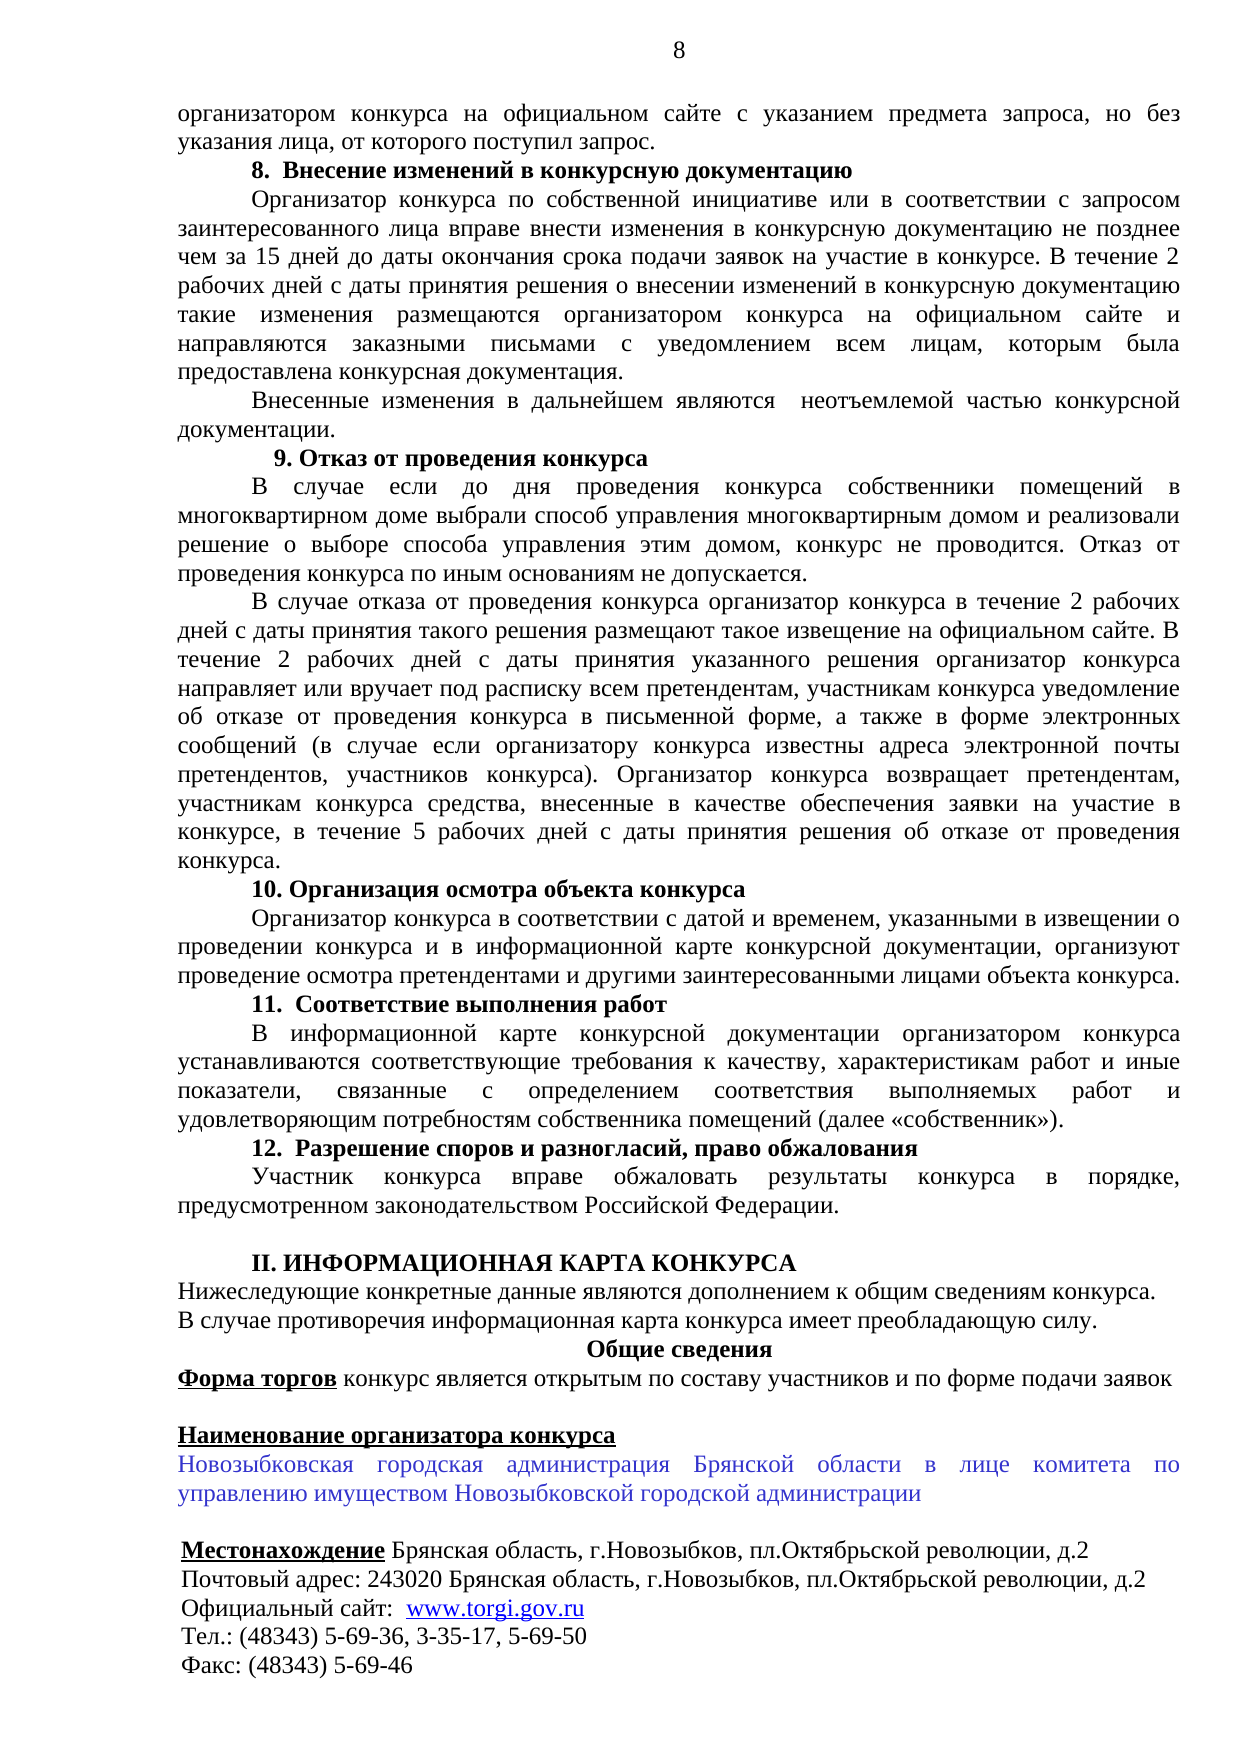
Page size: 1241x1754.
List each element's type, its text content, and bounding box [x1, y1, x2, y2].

text Внесенные изменения в дальнейшем являются неотъемлемой частью конкурсной документации. [177, 385, 1181, 443]
text Почтовый адрес: 243020 Брянская область, г.Новозыбков, пл.Октябрьской революции, д.2 [181, 1564, 1181, 1593]
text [177, 98, 1181, 155]
text Тел.: (48343) 5-69-36, 3-35-17, 5-69-50 [181, 1621, 1181, 1650]
text Нижеследующие конкретные данные являются дополнением к общим сведениям конкурса. [177, 1276, 1181, 1305]
text Новозыбковская городская администрация Брянской области в лице комитета по управлению имуществом Новозыбковской городской администрации [177, 1449, 1181, 1506]
text В случае противоречия информационная карта конкурса имеет преобладающую силу. [177, 1305, 1181, 1334]
text Участник конкурса вправе обжаловать результаты конкурса в порядке, предусмотренном законодательством Российской Федерации. [177, 1161, 1181, 1219]
text Организатор конкурса по собственной инициативе или в соответствии с запросом заинтересованного лица вправе внести изменения в конкурсную документацию не позднее чем за 15 дней до даты окончания срока подачи заявок на участие в конкурсе. В течение 2 рабочих дней с даты принятия решения о внесении изменений в конкурсную документацию такие изменения размещаются организатором конкурса на официальном сайте и направляются заказными письмами с уведомлением всем лицам, которым была предоставлена конкурсная документация. [177, 184, 1181, 385]
text В информационной карте конкурсной документации организатором конкурса устанавливаются соответствующие требования к качеству, характеристикам работ и иные показатели, связанные с определением соответствия выполняемых работ и удовлетворяющим потребностям собственника помещений (далее «собственник»). [177, 1018, 1181, 1133]
subtitle 12. Разрешение споров и разногласий, право обжалования [177, 1133, 1181, 1161]
text Наименование организатора конкурса [177, 1420, 1181, 1449]
text Форма торгов конкурс является открытым по составу участников и по форме подачи заявок [177, 1363, 1181, 1391]
text Официальный сайт: www.torgi.gov.ru [181, 1593, 1181, 1621]
text Организатор конкурса в соответствии с датой и временем, указанными в извещении о проведении конкурса и в информационной карте конкурсной документации, организуют проведение осмотра претендентами и другими заинтересованными лицами объекта конкурса. [177, 903, 1181, 989]
text В случае если до дня проведения конкурса собственники помещений в многоквартирном доме выбрали способ управления многоквартирным домом и реализовали решение о выборе способа управления этим домом, конкурс не проводится. Отказ от проведения конкурса по иным основаниям не допускается. [177, 471, 1181, 586]
text Местонахождение Брянская область, г.Новозыбков, пл.Октябрьской революции, д.2 [181, 1535, 1181, 1564]
text II. ИНФОРМАЦИОННАЯ КАРТА КОНКУРСА [177, 1248, 1181, 1276]
subtitle 8. Внесение изменений в конкурсную документацию [177, 155, 1181, 184]
text Факс: (48343) 5-69-46 [177, 1650, 1181, 1679]
text В случае отказа от проведения конкурса организатор конкурса в течение 2 рабочих дней c даты принятия такого решения размещают такое извещение на официальном сайте. В течение 2 рабочих дней с даты принятия указанного решения организатор конкурса направляет или вручает под расписку всем претендентам, участникам конкурса уведомление об отказе от проведения конкурса в письменной форме, а также в форме электронных сообщений (в случае если организатору конкурса известны адреса электронной почты претендентов, участников конкурса). Организатор конкурса возвращает претендентам, участникам конкурса средства, внесенные в качестве обеспечения заявки на участие в конкурсе, в течение 5 рабочих дней с даты принятия решения об отказе от проведения конкурса. [177, 586, 1181, 874]
subtitle 9. Отказ от проведения конкурса [177, 443, 1181, 471]
subtitle 10. Организация осмотра объекта конкурса [177, 874, 1181, 903]
subtitle 11. Соответствие выполнения работ [177, 989, 1181, 1018]
text Общие сведения [177, 1334, 1181, 1363]
